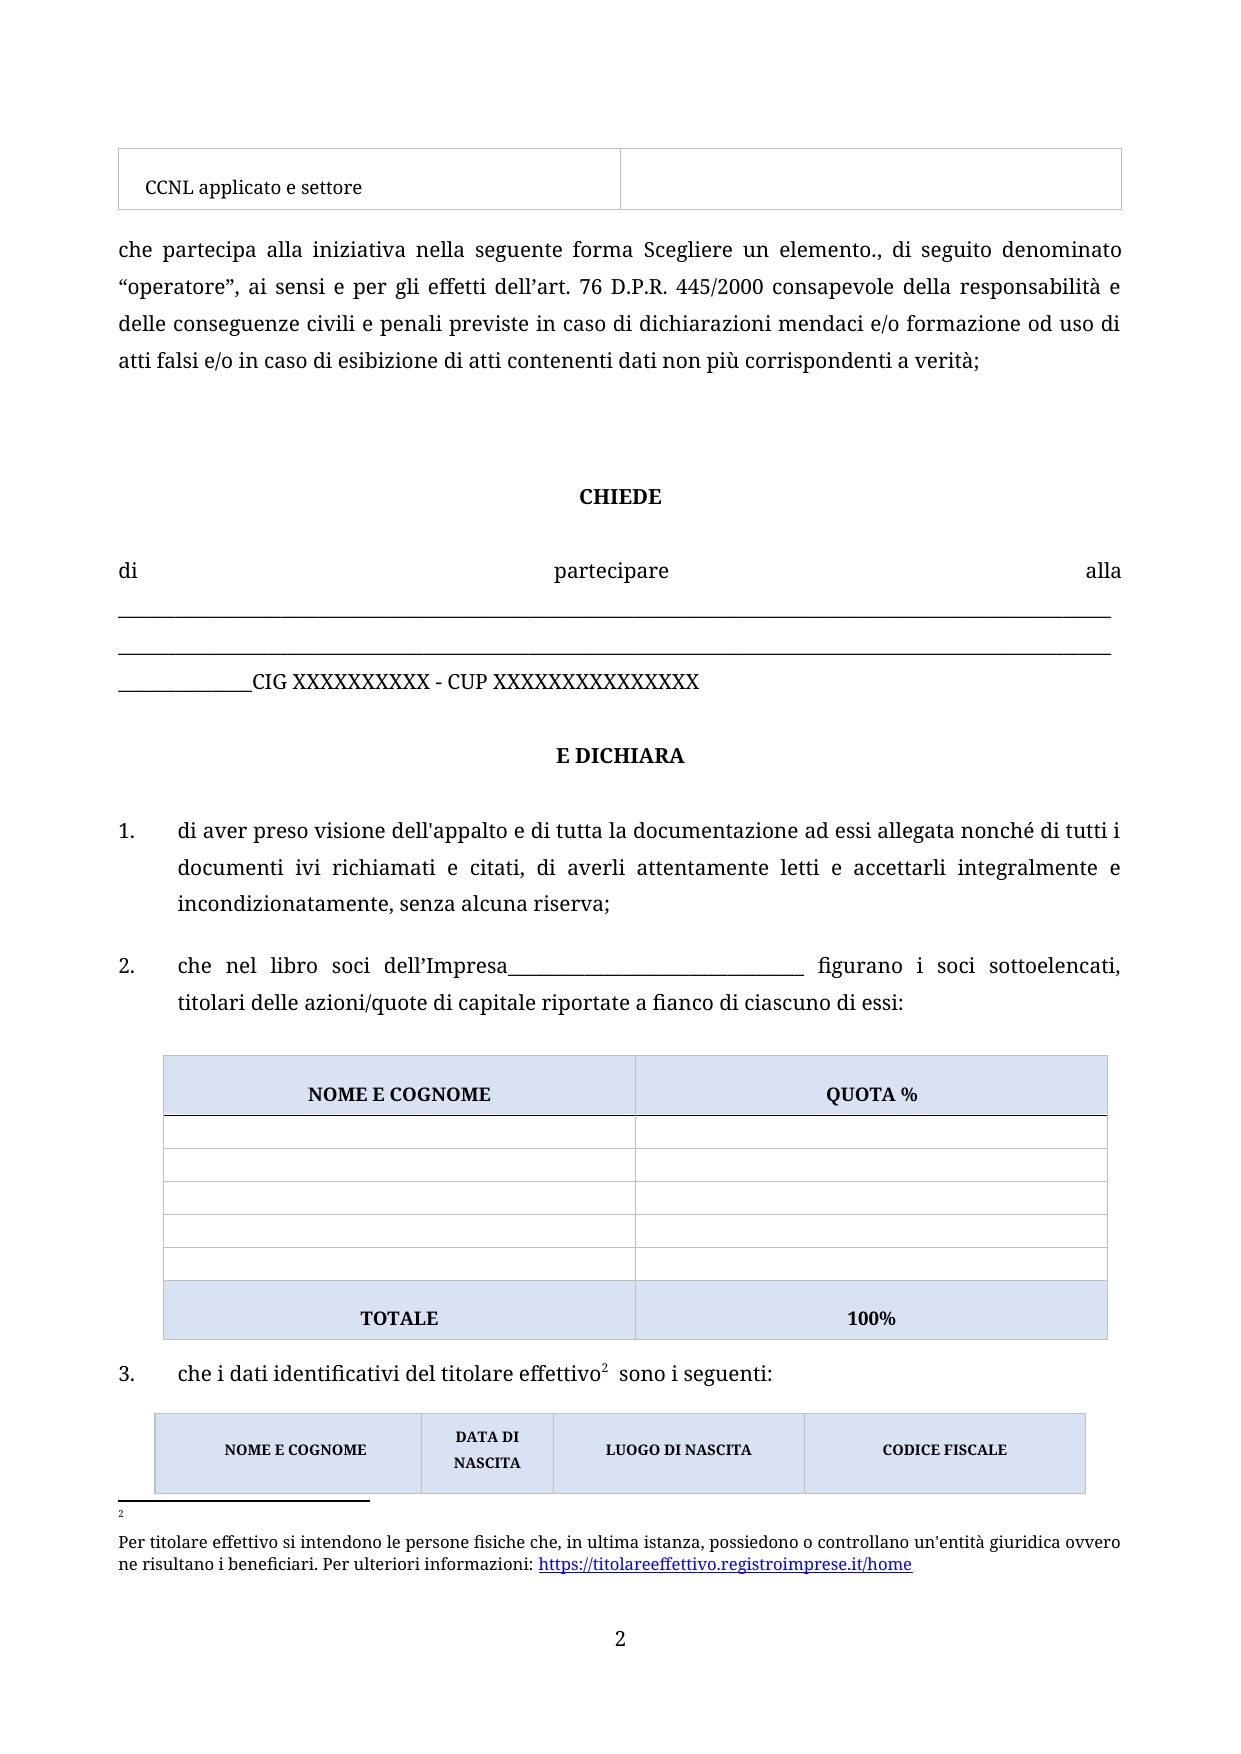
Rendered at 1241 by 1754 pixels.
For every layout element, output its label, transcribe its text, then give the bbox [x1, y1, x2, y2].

table_cell TOTALE [164, 1281, 635, 1339]
table_header CODICE FISCALE [805, 1414, 1085, 1493]
table_cell [636, 1248, 1107, 1280]
table_cell [636, 1182, 1107, 1214]
list che nel libro soci dell’Impresa_______________________________ figurano i soci sottoelencati, titolari delle azioni/quote di capitale riportate a fianco di ciascuno di essi: [118, 951, 1122, 1017]
list che i dati identificativi del titolare effettivo sono i seguenti: [118, 1359, 1122, 1388]
table_cell [636, 1215, 1107, 1247]
table_cell [164, 1248, 635, 1280]
text E DICHIARA [118, 741, 1122, 770]
table_cell [164, 1182, 635, 1214]
table_header LUOGO DI NASCITA [554, 1414, 804, 1493]
text CHIEDE [118, 482, 1122, 511]
list di aver preso visione dell'appalto e di tutta la documentazione ad essi allegata nonché di tutti i documenti ivi richiamati e citati, di averli attentamente letti e accettarli integralmente e incondizionatamente, senza alcuna riserva; [118, 816, 1122, 918]
table_cell CCNL applicato e settore [119, 149, 620, 209]
table_cell [164, 1116, 635, 1148]
text che partecipa alla iniziativa nella seguente forma , di seguito denominato “operatore”, ai sensi e per gli effetti dell’art. 76 D.P.R. 445/2000 consapevole della responsabilità e delle conseguenze civili e penali previste in caso di dichiarazioni mendaci e/o formazione od uso di atti falsi e/o in caso di esibizione di atti contenenti dati non più corrispondenti a verità; [118, 235, 1122, 374]
table_cell [636, 1116, 1107, 1148]
table_header NOME E COGNOME [156, 1414, 421, 1493]
table_header DATA DI NASCITA [422, 1414, 553, 1493]
table_cell [164, 1215, 635, 1247]
table_header QUOTA % [636, 1056, 1107, 1114]
table_header NOME E COGNOME [164, 1056, 635, 1114]
table_cell [164, 1149, 635, 1181]
table_cell [621, 149, 1121, 209]
table_cell 100% [636, 1281, 1107, 1339]
table_cell [636, 1149, 1107, 1181]
text di partecipare alla ______________________________________________________________________________________________________________________________________________________________________________________________________________________________CIG XXXXXXXXXX - CUP XXXXXXXXXXXXXXX [118, 556, 1122, 696]
